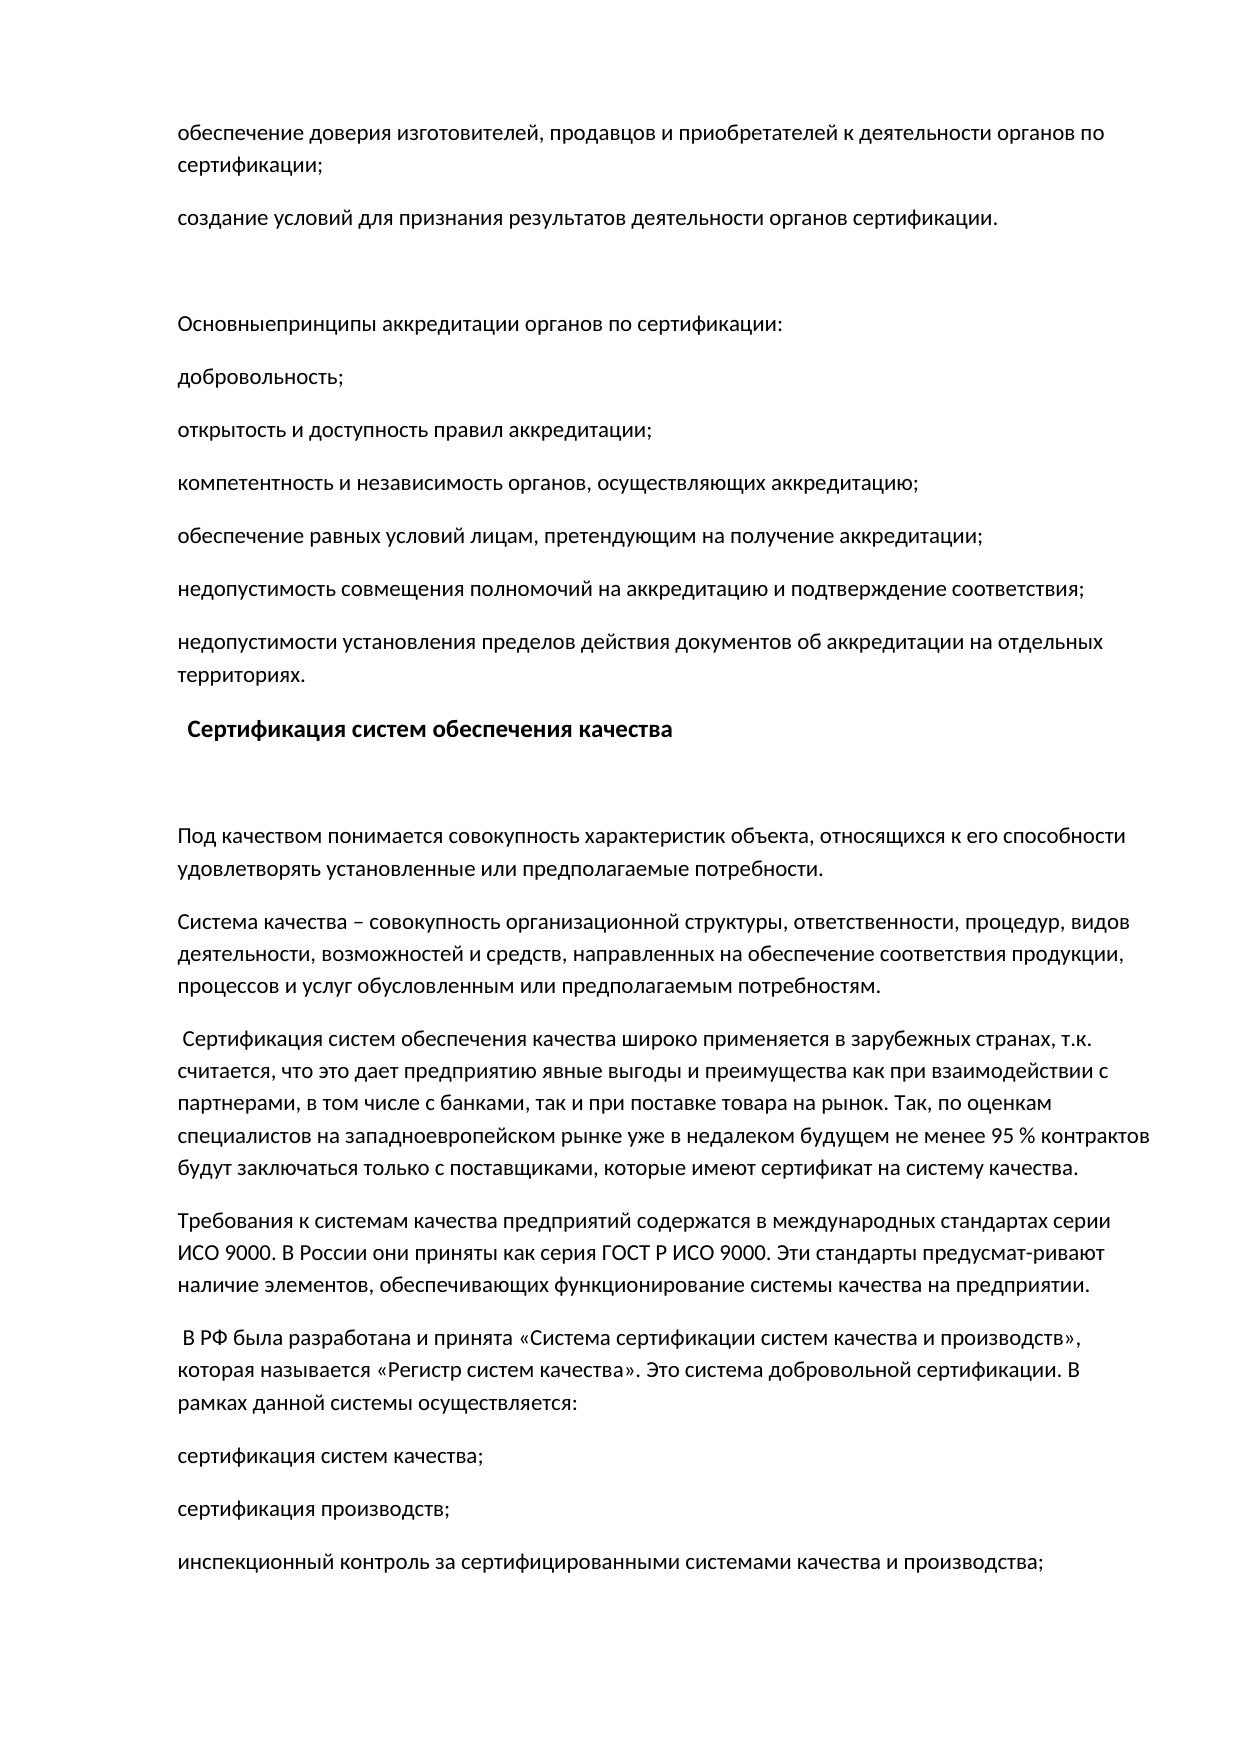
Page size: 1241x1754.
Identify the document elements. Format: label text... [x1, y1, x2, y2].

text компетентность и независимость органов, осуществляющих аккредитацию; [177, 468, 1152, 496]
text недопустимости установления пределов действия документов об аккредитации на отдельных территориях. [177, 627, 1152, 688]
text сертификация производств; [177, 1494, 1152, 1522]
text обеспечение доверия изготовителей, продавцов и приобретателей к деятельности органов по сертификации; [177, 118, 1152, 178]
text обеспечение равных условий лицам, претендующим на получение аккредитации; [177, 521, 1152, 549]
text Под качеством понимается совокупность характеристик объекта, относящихся к его способности удовлетворять установленные или предполагаемые потребности. [177, 822, 1152, 882]
text Основныепринципы аккредитации органов по сертификации: [177, 309, 1152, 337]
text Сертификация систем обеспечения качества [177, 713, 1152, 743]
text Сертификация систем обеспечения качества широко применяется в зарубежных странах, т.к. считается, что это дает предприятию явные выгоды и преимущества как при взаимодействии с партнерами, в том числе с банками, так и при поставке товара на рынок. Так, по оценкам специалистов на западноевропейском рынке уже в недалеком будущем не менее 95 % контрактов будут заключаться только с поставщиками, которые имеют сертификат на систему качества. [177, 1024, 1152, 1181]
text Требования к системам качества предприятий содержатся в международных стандартах серии ИСО 9000. В России они приняты как серия ГОСТ Р ИСО 9000. Эти стандарты предусмат-ривают наличие элементов, обеспечивающих функционирование системы качества на предприятии. [177, 1206, 1152, 1298]
text создание условий для признания результатов деятельности органов сертификации. [177, 203, 1152, 231]
text сертификация систем качества; [177, 1441, 1152, 1469]
text В РФ была разработана и принята «Система сертификации систем качества и производств», которая называется «Регистр систем качества». Это система добровольной сертификации. В рамках данной системы осуществляется: [177, 1323, 1152, 1416]
text инспекционный контроль за сертифицированными системами качества и производства; [177, 1547, 1152, 1575]
text добровольность; [177, 362, 1152, 390]
text Система качества – совокупность организационной структуры, ответственности, процедур, видов деятельности, возможностей и средств, направленных на обеспечение соответствия продукции, процессов и услуг обусловленным или предполагаемым потребностям. [177, 907, 1152, 999]
text открытость и доступность правил аккредитации; [177, 415, 1152, 443]
text недопустимость совмещения полномочий на аккредитацию и подтверждение соответствия; [177, 574, 1152, 602]
